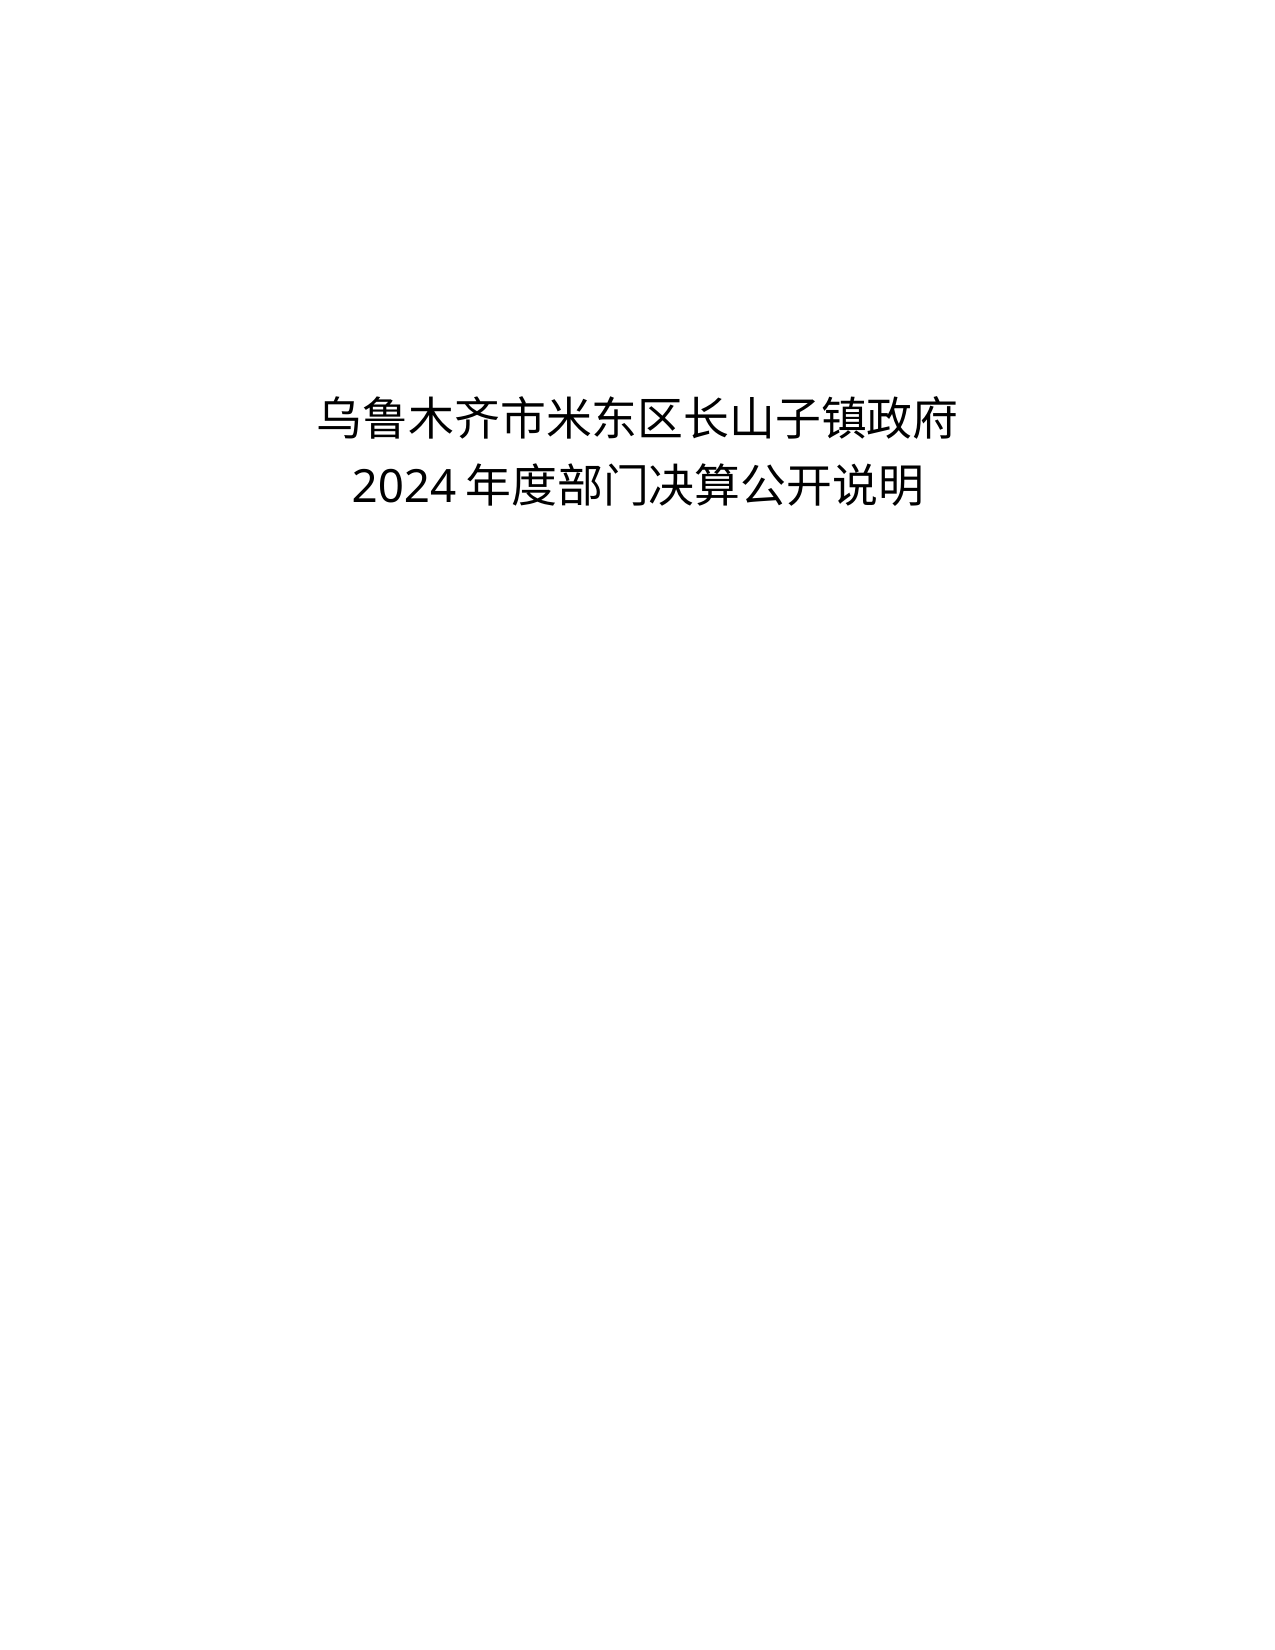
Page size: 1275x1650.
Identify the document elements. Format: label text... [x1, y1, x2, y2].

text 2024年度部门决算公开说明 [187, 449, 1087, 516]
text 乌鲁木齐市米东区长山子镇政府 [187, 383, 1087, 449]
